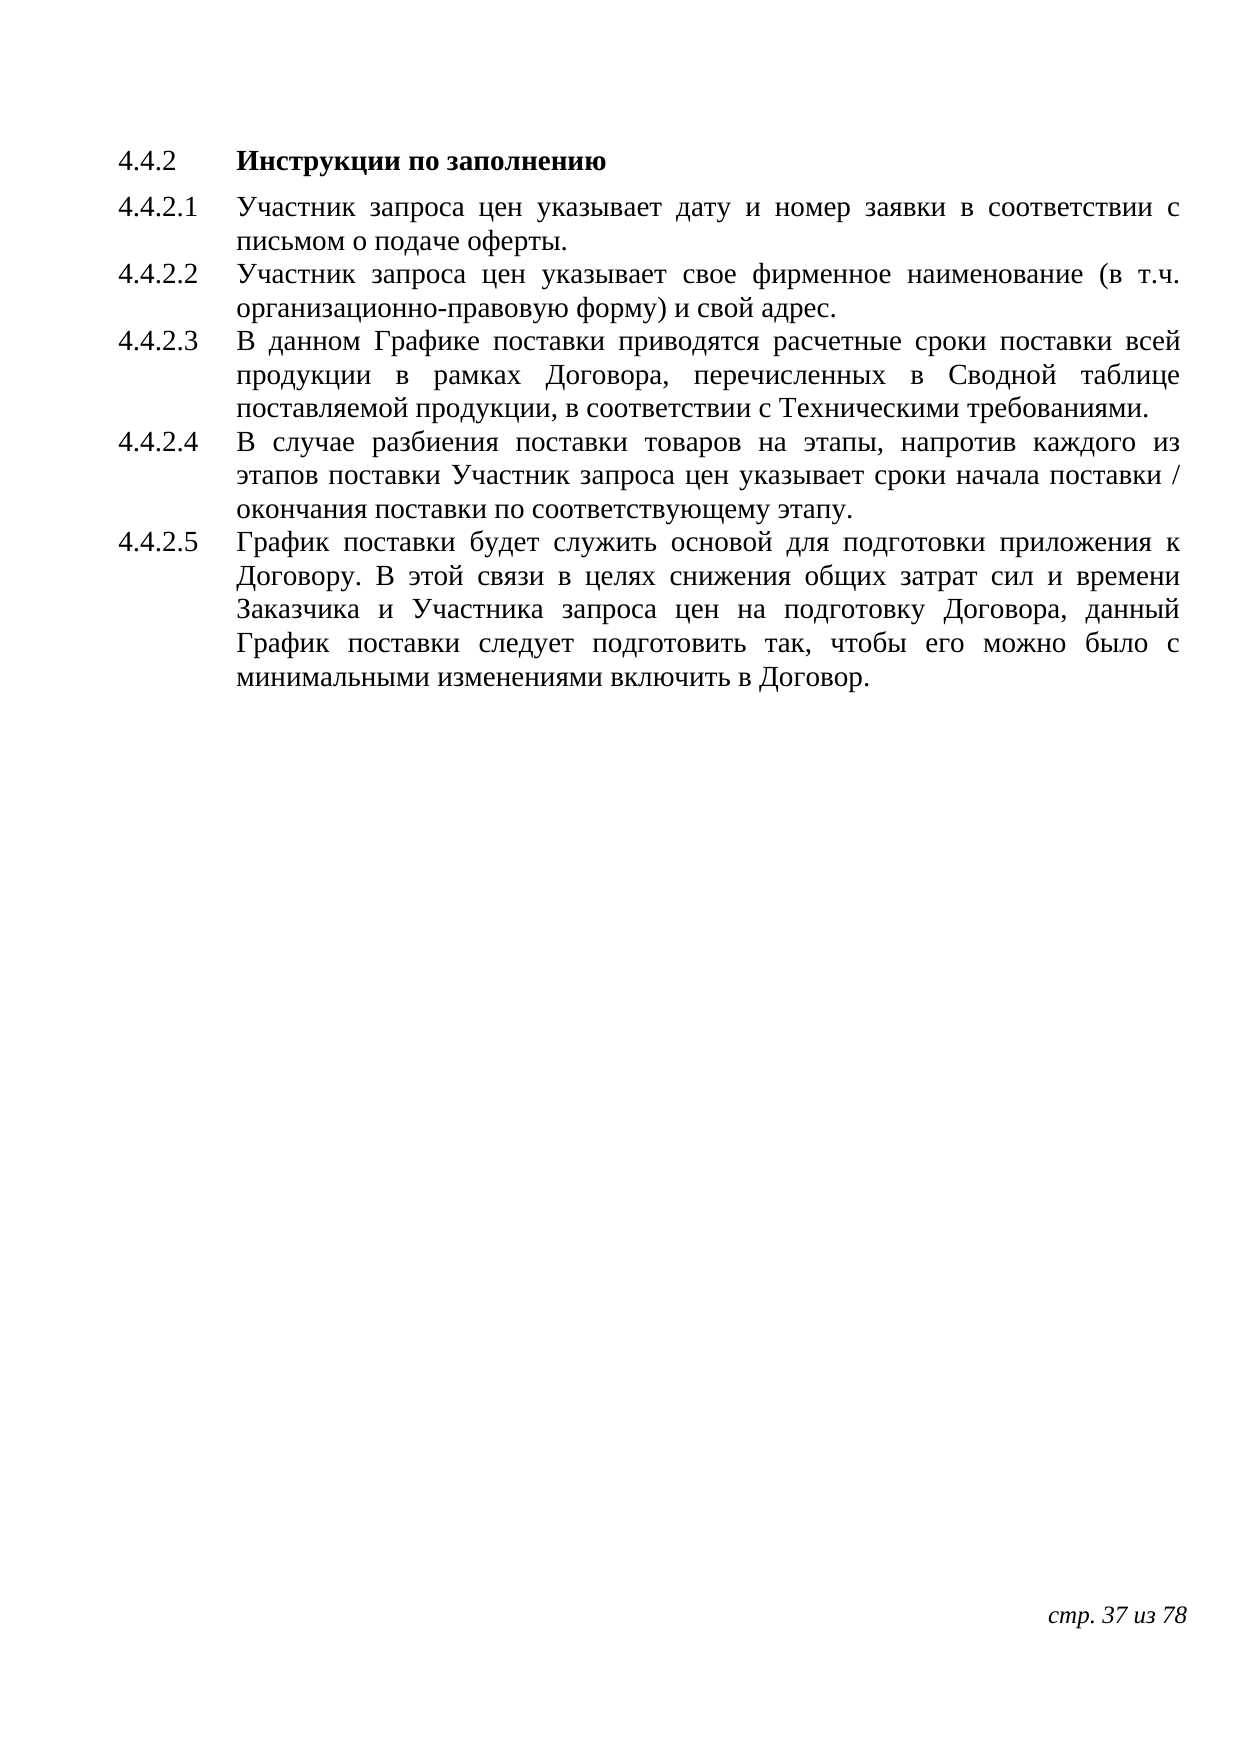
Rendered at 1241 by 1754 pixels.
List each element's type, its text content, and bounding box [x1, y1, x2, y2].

text В случае разбиения поставки товаров на этапы, напротив каждого из этапов поставки Участник запроса цен указывает сроки начала поставки / окончания поставки по соответствующему этапу. [118, 424, 1181, 524]
text Участник запроса цен указывает дату и номер заявки в соответствии с письмом о подаче оферты. [118, 189, 1181, 256]
text Инструкции по заполнению [118, 143, 1181, 177]
text Участник запроса цен указывает свое фирменное наименование (в т.ч. организационно-правовую форму) и свой адрес. [118, 256, 1181, 323]
text В данном Графике поставки приводятся расчетные сроки поставки всей продукции в рамках Договора, перечисленных в Сводной таблице поставляемой продукции, в соответствии с Техническими требованиями. [118, 323, 1181, 424]
text График поставки будет служить основой для подготовки приложения к Договору. В этой связи в целях снижения общих затрат сил и времени Заказчика и Участника запроса цен на подготовку Договора, данный График поставки следует подготовить так, чтобы его можно было с минимальными изменениями включить в Договор. [118, 524, 1181, 692]
